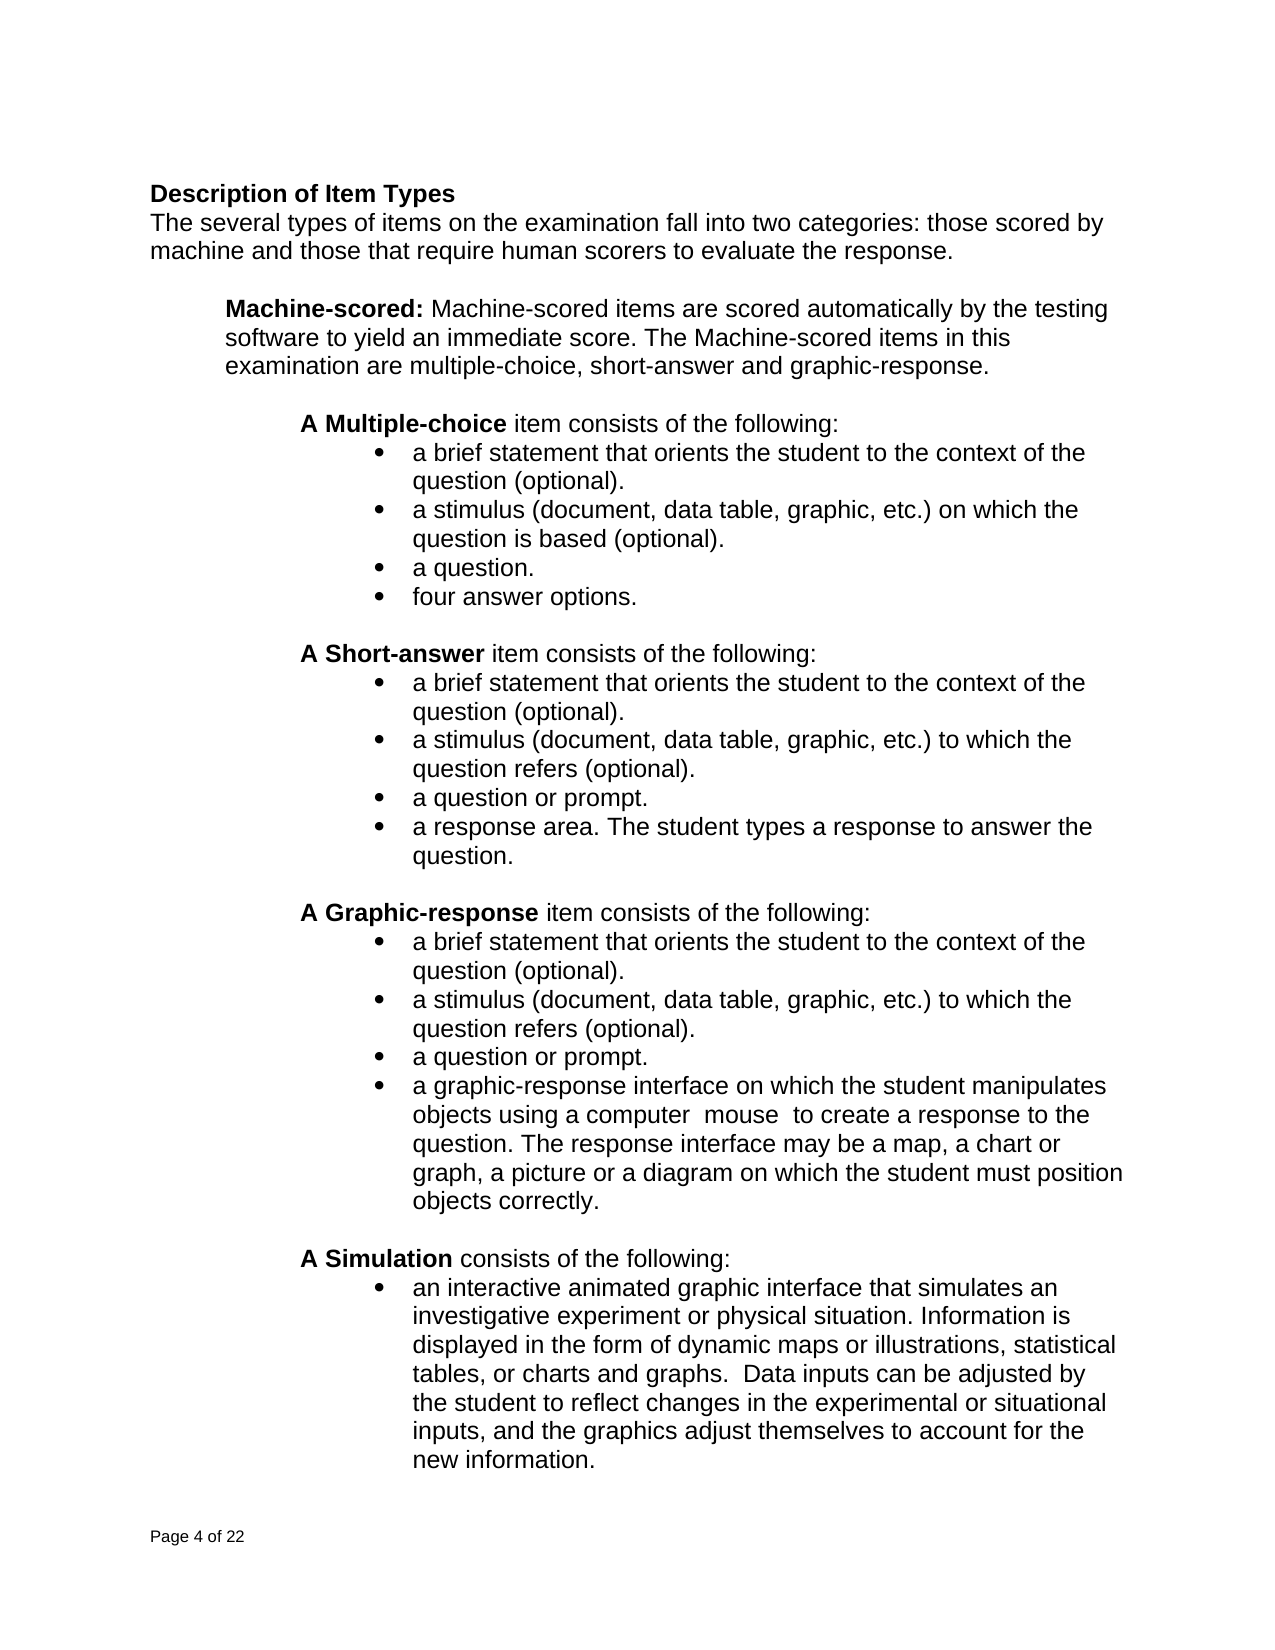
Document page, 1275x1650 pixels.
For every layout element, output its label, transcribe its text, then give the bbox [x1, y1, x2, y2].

list The several types of items on the examination fall into two categories: those scored by machine and those that require human scorers to evaluate the response. [150, 207, 1125, 265]
list a response area. The student types a response to answer the question. [375, 812, 1125, 869]
text Description of Item Types [150, 179, 1125, 207]
list a stimulus (document, data table, graphic, etc.) to which the question refers (optional). [375, 985, 1125, 1042]
list A Short-answer item consists of the following: [300, 639, 1125, 668]
list Machine-scored: Machine-scored items are scored automatically by the testing software to yield an immediate score. The Machine-scored items in this examination are multiple-choice, short-answer and graphic-response. [225, 294, 1125, 380]
list a brief statement that orients the student to the context of the question (optional). [375, 437, 1125, 495]
list A Multiple-choice item consists of the following: [300, 409, 1125, 437]
list A Graphic-response item consists of the following: [300, 898, 1125, 927]
list a graphic-response interface on which the student manipulates objects using a computer mouse to create a response to the question. The response interface may be a map, a chart or graph, a picture or a diagram on which the student must position objects correctly. [375, 1071, 1125, 1215]
list a question or prompt. [375, 783, 1125, 812]
list a stimulus (document, data table, graphic, etc.) to which the question refers (optional). [375, 726, 1125, 783]
list an interactive animated graphic interface that simulates an investigative experiment or physical situation. Information is displayed in the form of dynamic maps or illustrations, statistical tables, or charts and graphs. Data inputs can be adjusted by the student to reflect changes in the experimental or situational inputs, and the graphics adjust themselves to account for the new information. [375, 1272, 1125, 1474]
list four answer options. [375, 582, 1125, 610]
list a question. [375, 553, 1125, 582]
list a question or prompt. [375, 1042, 1125, 1071]
list a stimulus (document, data table, graphic, etc.) on which the question is based (optional). [375, 495, 1125, 553]
list a brief statement that orients the student to the context of the question (optional). [375, 927, 1125, 985]
list A Simulation consists of the following: [300, 1244, 1125, 1272]
list a brief statement that orients the student to the context of the question (optional). [375, 668, 1125, 726]
